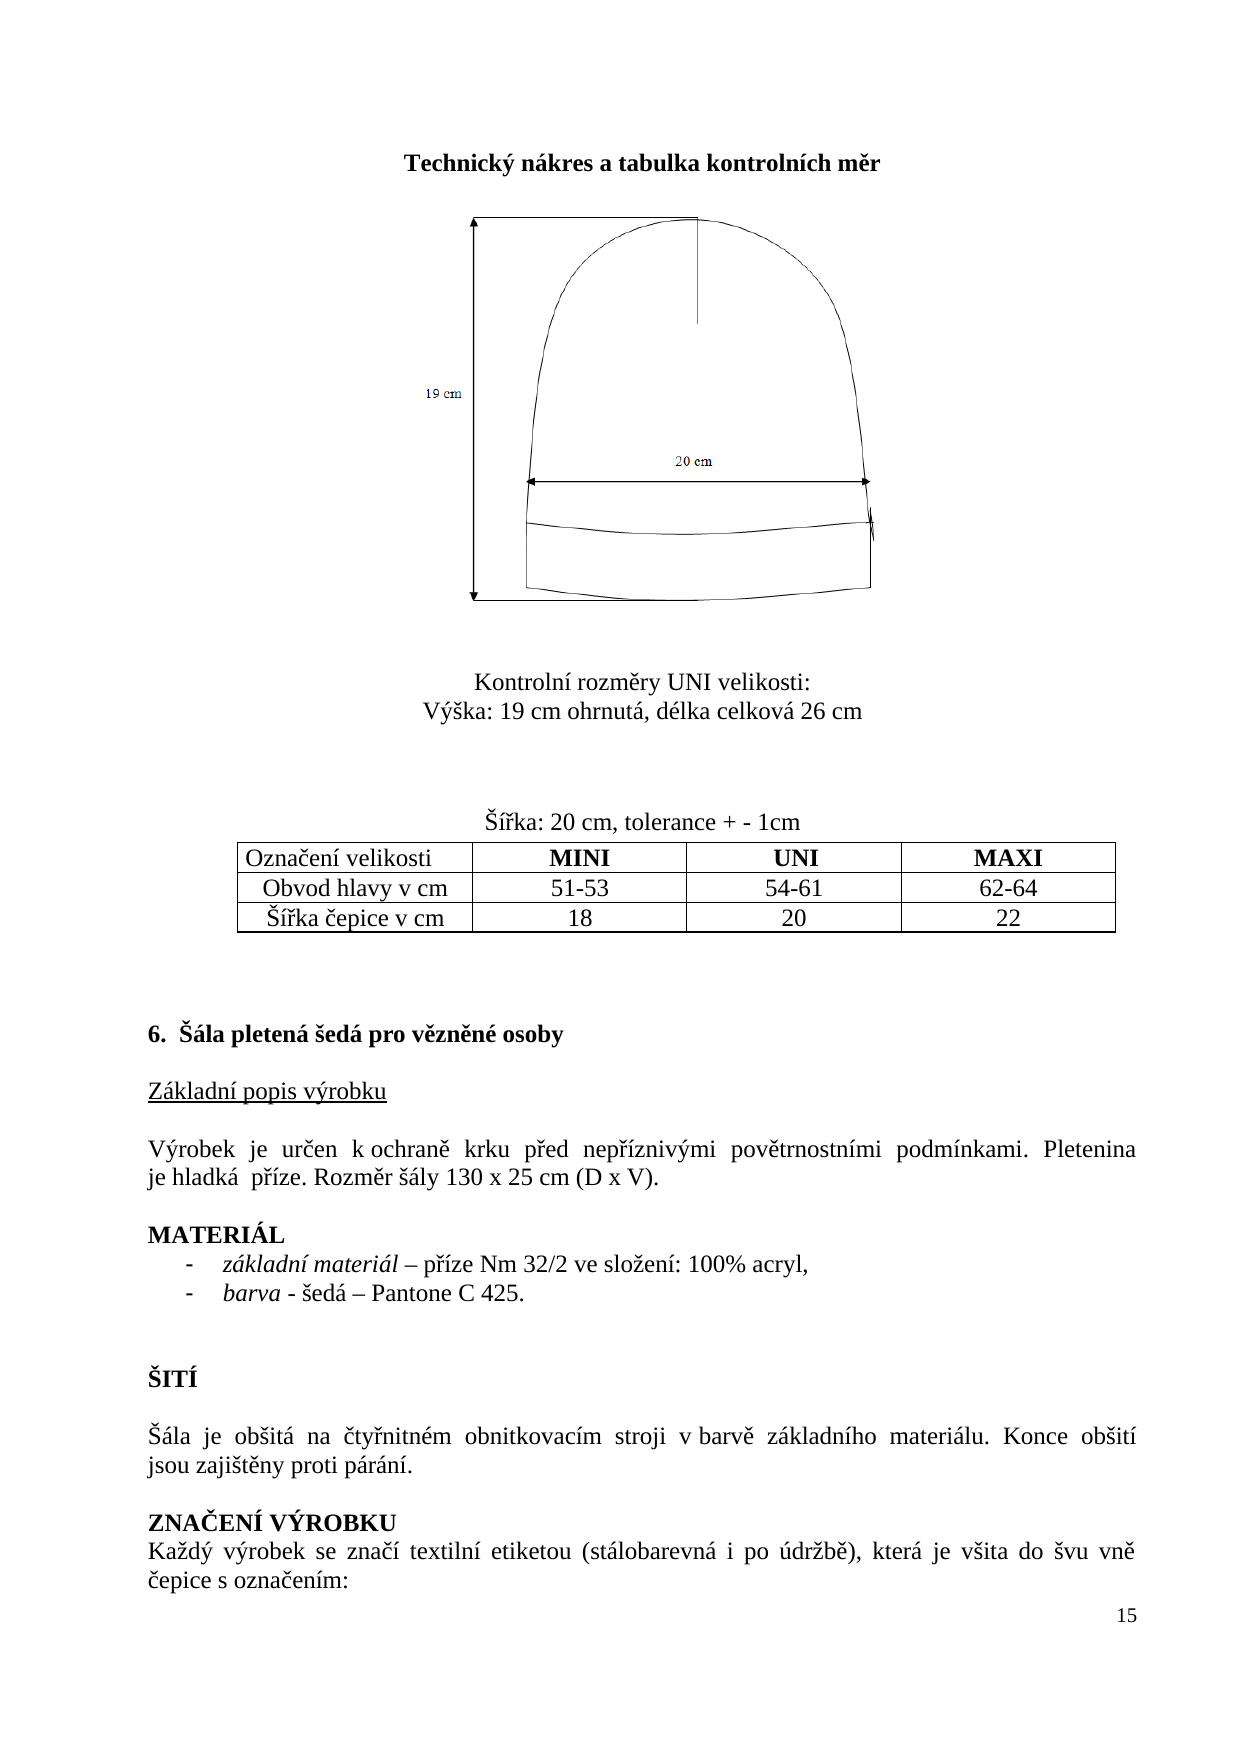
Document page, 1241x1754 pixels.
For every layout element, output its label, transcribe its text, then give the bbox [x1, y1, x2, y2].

text ZNAČENÍ VÝROBKU [148, 1508, 1137, 1536]
table_header Označení velikosti [238, 843, 472, 872]
table_cell 18 [473, 903, 686, 931]
table_cell 54-61 [687, 873, 901, 902]
table_cell 20 [687, 903, 901, 931]
text Výška: 19 cm ohrnutá, délka celková 26 cm [148, 696, 1137, 724]
table_cell 62-64 [902, 873, 1115, 902]
text Technický nákres a tabulka kontrolních měr [148, 148, 1137, 176]
table_cell 22 [902, 903, 1115, 931]
list základní materiál – příze Nm 32/2 ve složení: 100% acryl, [185, 1249, 1137, 1277]
table_header MAXI [902, 843, 1115, 872]
table_header MINI [473, 843, 686, 872]
list barva - šedá – Pantone C 425. [185, 1277, 1137, 1306]
text Každý výrobek se značí textilní etiketou (stálobarevná i po údržbě), která je všita do švu vně čepice s označením: [148, 1536, 1137, 1594]
text Šála je obšitá na čtyřnitném obnitkovacím stroji v barvě základního materiálu. Konce obšití jsou zajištěny proti párání. [148, 1421, 1137, 1479]
table_header UNI [687, 843, 901, 872]
subtitle Šířka: 20 cm, tolerance + - 1cm [148, 807, 1137, 836]
table_cell Obvod hlavy v cm [238, 873, 472, 902]
text ŠITÍ [148, 1364, 1137, 1393]
text Výrobek je určen k ochraně krku před nepříznivými povětrnostními podmínkami. Pletenina je hladká příze. Rozměr šály 130 x 25 cm (D x V). [148, 1134, 1137, 1191]
table_cell 51-53 [473, 873, 686, 902]
text Základní popis výrobku [148, 1076, 1137, 1105]
text Kontrolní rozměry UNI velikosti: [148, 667, 1137, 696]
list MATERIÁL [148, 1220, 1137, 1249]
text 6. Šála pletená šedá pro vězněné osoby [148, 1019, 1137, 1047]
table_cell Šířka čepice v cm [238, 903, 472, 931]
